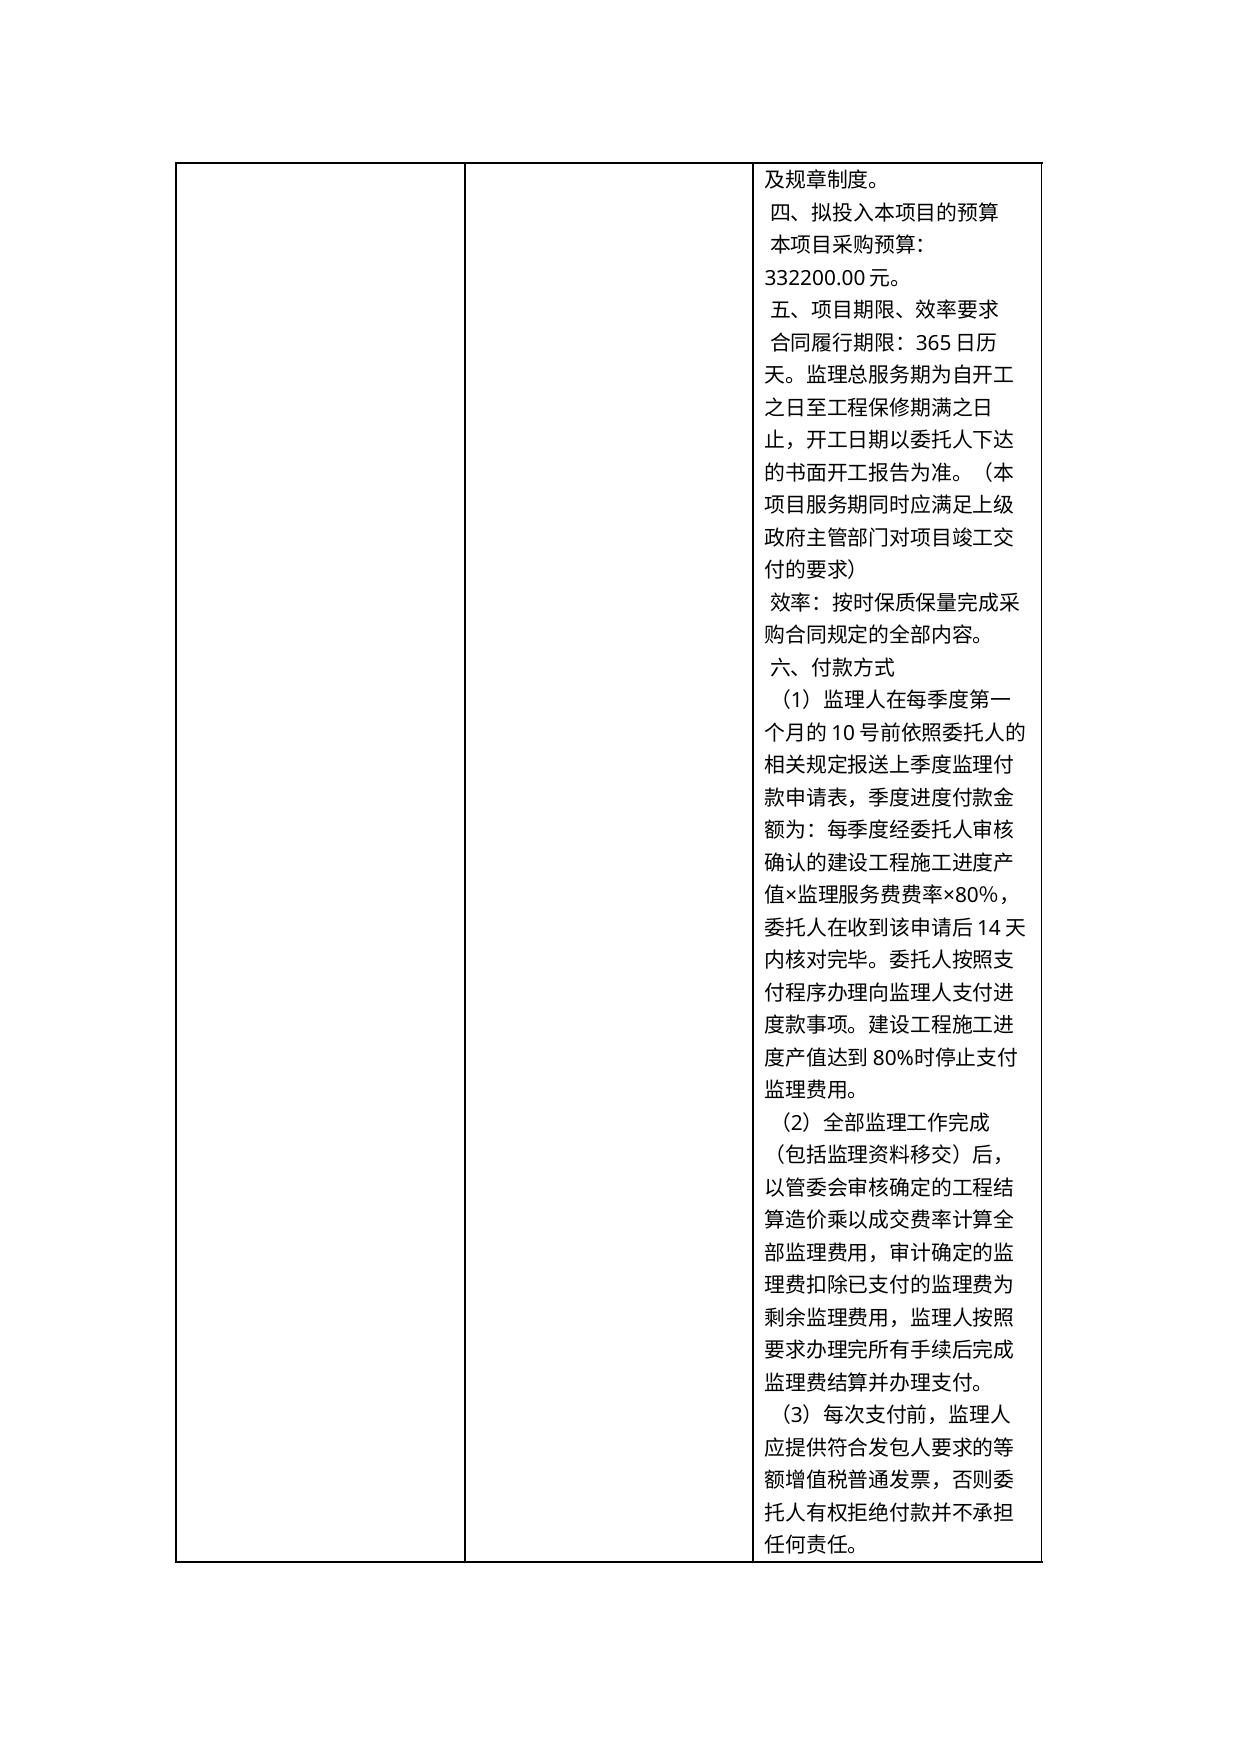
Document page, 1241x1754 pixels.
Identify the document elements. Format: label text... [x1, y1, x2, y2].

table_cell ★ [466, 164, 752, 1561]
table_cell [754, 164, 1041, 1561]
table_cell 1 [177, 164, 464, 1561]
